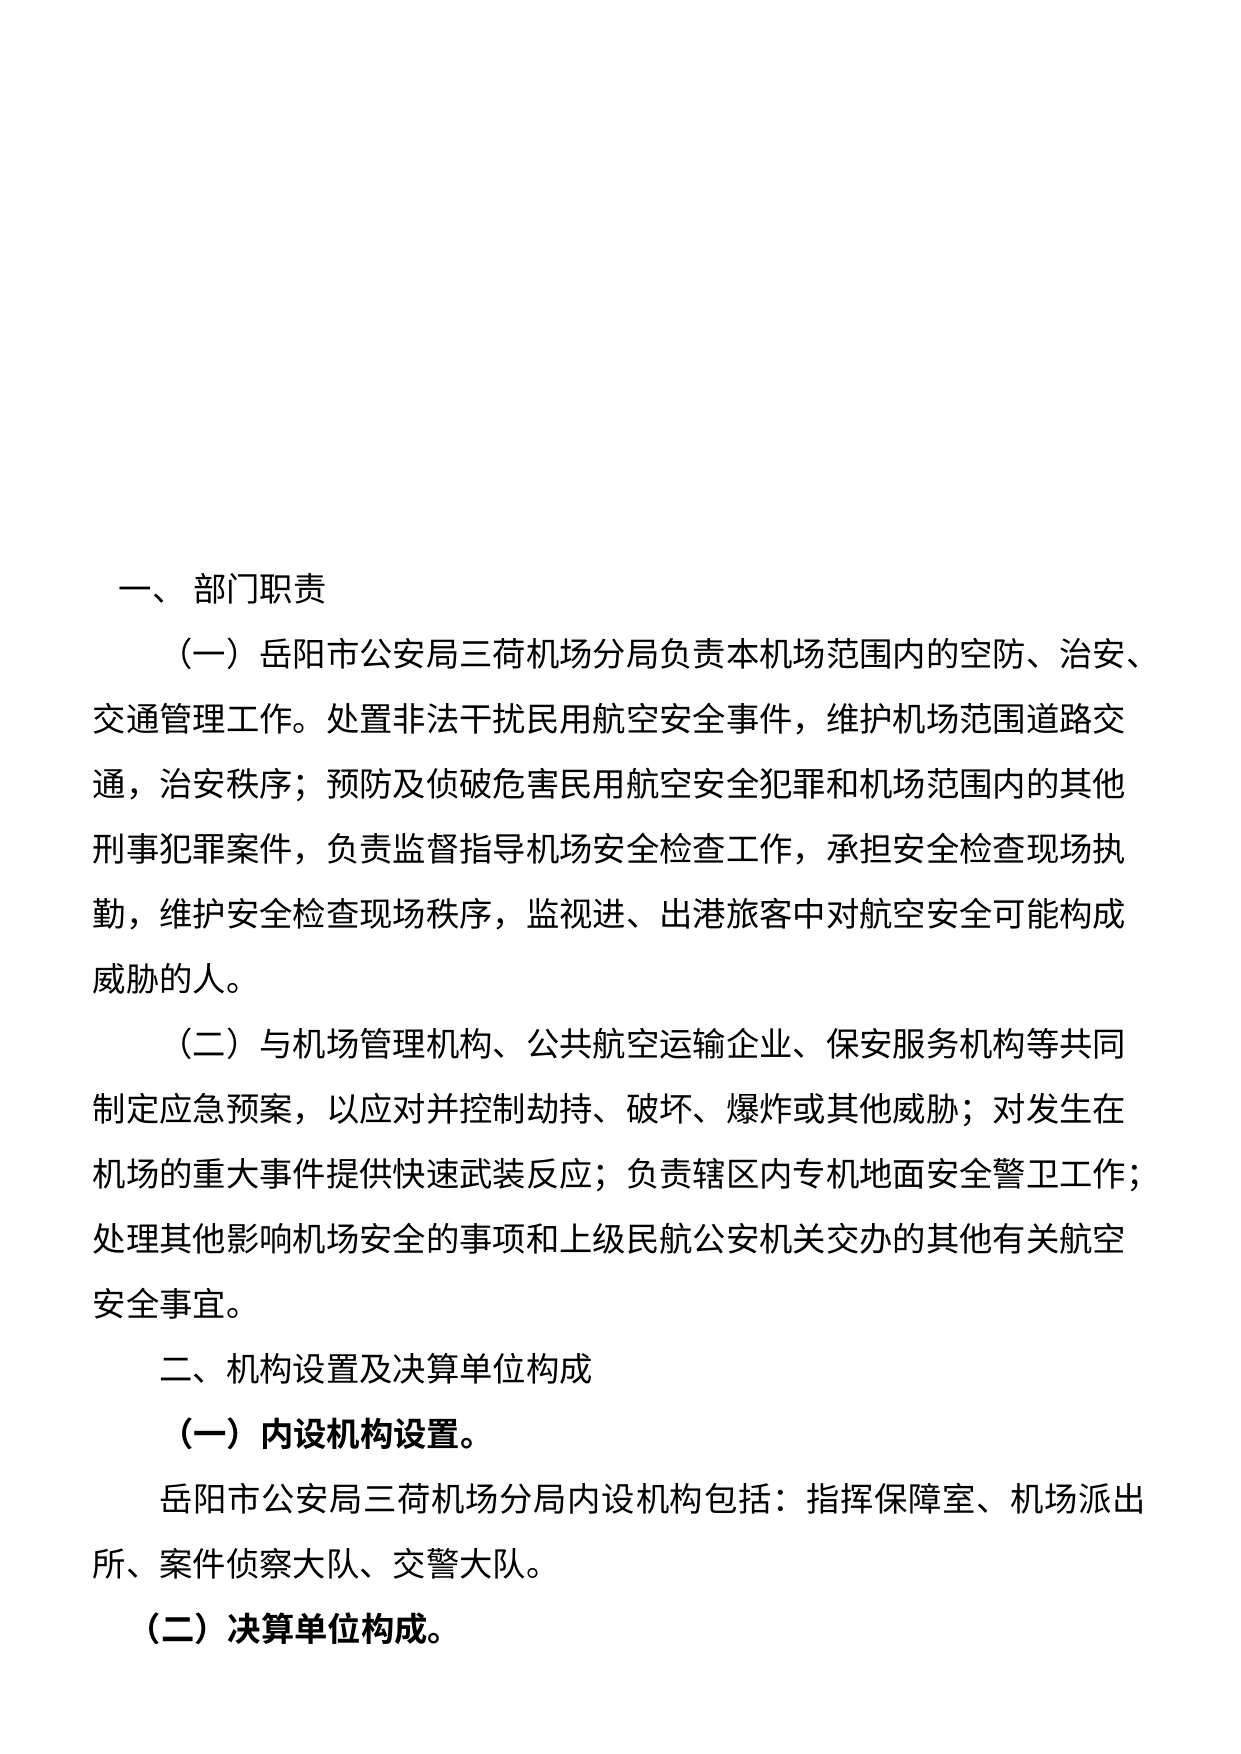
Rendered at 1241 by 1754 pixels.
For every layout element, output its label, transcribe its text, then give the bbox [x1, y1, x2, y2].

text （二）与机场管理机构、公共航空运输企业、保安服务机构等共同制定应急预案，以应对并控制劫持、破坏、爆炸或其他威胁；对发生在机场的重大事件提供快速武装反应；负责辖区内专机地面安全警卫工作；处理其他影响机场安全的事项和上级民航公安机关交办的其他有关航空安全事宜。 [93, 1010, 1147, 1335]
list （二）决算单位构成。 [93, 1595, 1147, 1660]
text （一）岳阳市公安局三荷机场分局负责本机场范围内的空防、治安、交通管理工作。处置非法干扰民用航空安全事件，维护机场范围道路交通，治安秩序；预防及侦破危害民用航空安全犯罪和机场范围内的其他刑事犯罪案件，负责监督指导机场安全检查工作，承担安全检查现场执勤，维护安全检查现场秩序，监视进、出港旅客中对航空安全可能构成威胁的人。 [93, 620, 1147, 1010]
list 一、 部门职责 [93, 555, 1147, 620]
text 岳阳市公安局三荷机场分局内设机构包括：指挥保障室、机场派出所、案件侦察大队、交警大队。 [93, 1465, 1147, 1595]
text 二、机构设置及决算单位构成 [93, 1335, 1147, 1400]
text （一）内设机构设置。 [93, 1400, 1147, 1465]
